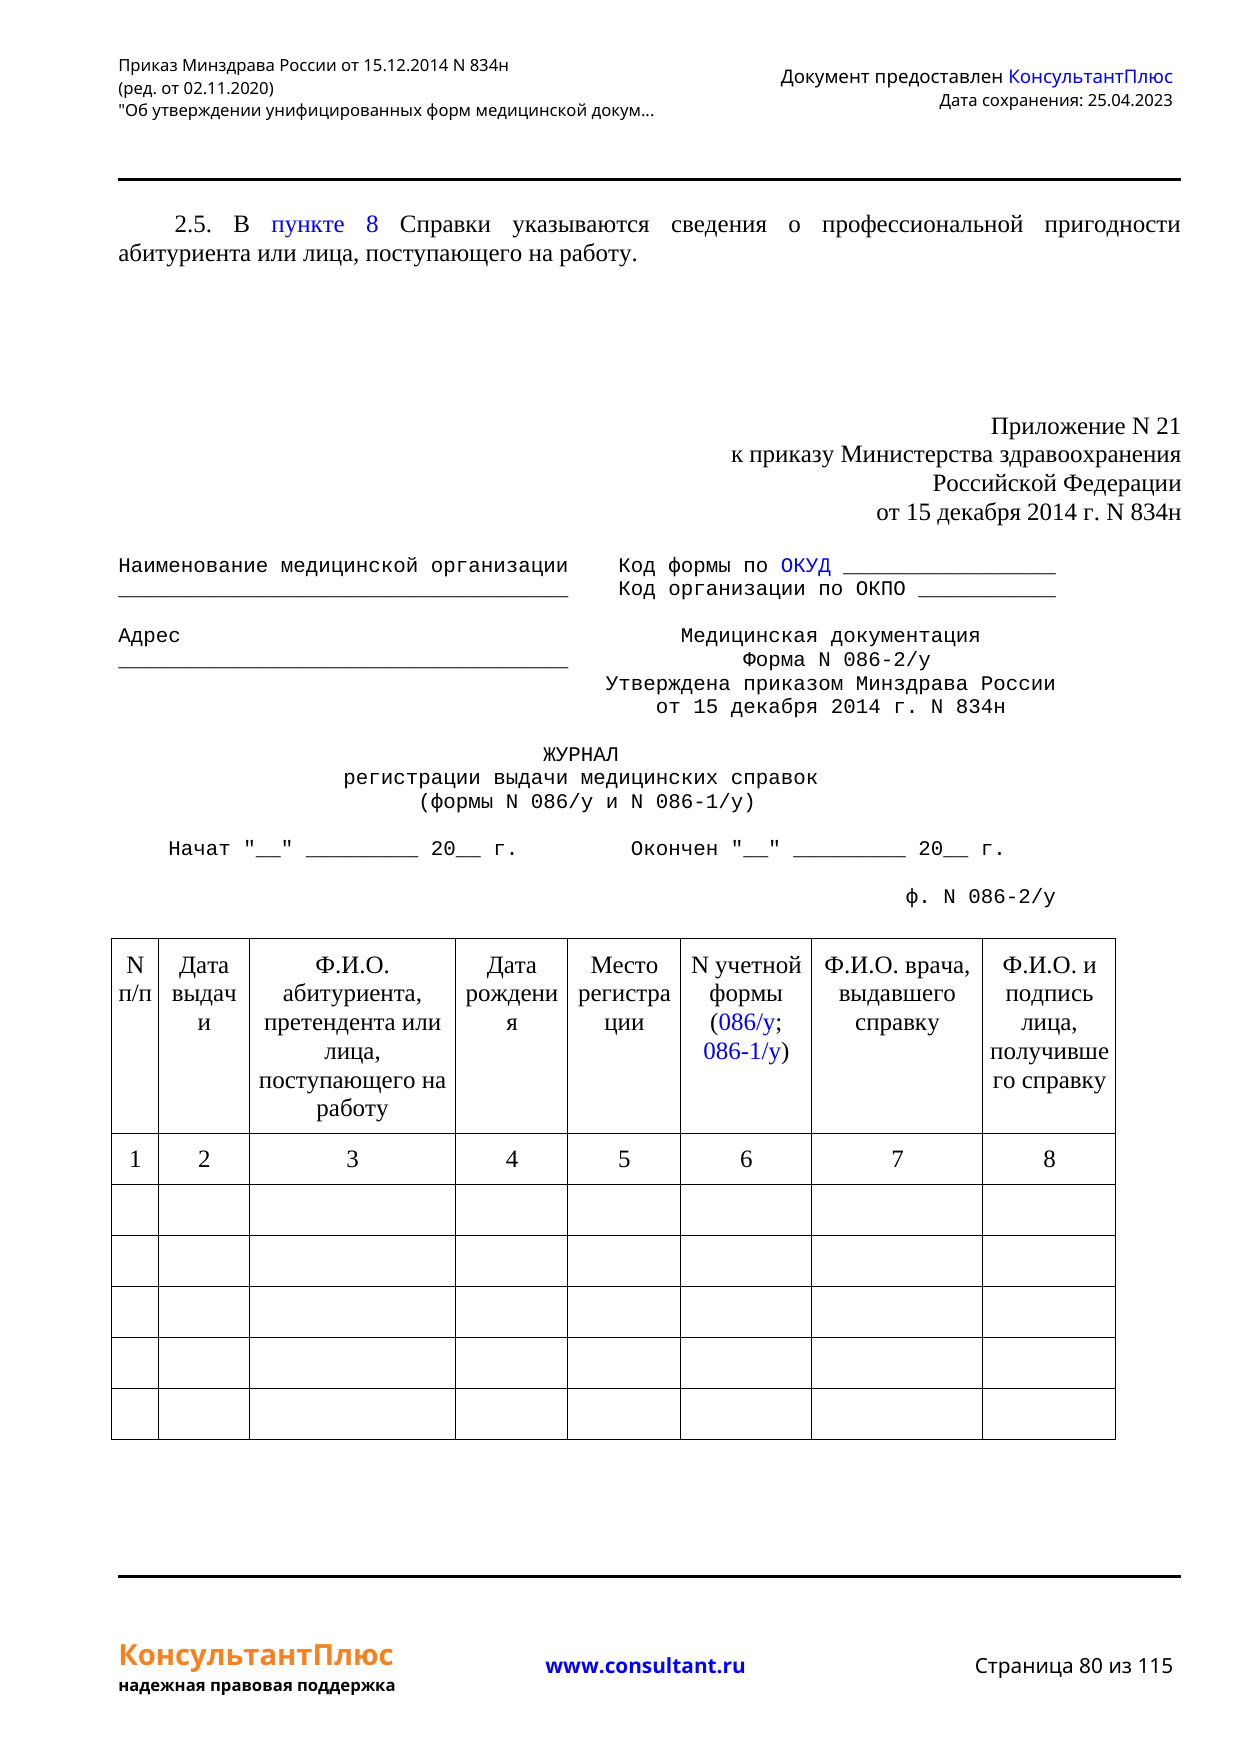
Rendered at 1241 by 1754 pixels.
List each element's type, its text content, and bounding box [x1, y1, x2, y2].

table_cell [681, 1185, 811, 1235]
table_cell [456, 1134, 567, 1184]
text Наименование медицинской организации Код формы по ОКУД _________________ [118, 554, 1181, 578]
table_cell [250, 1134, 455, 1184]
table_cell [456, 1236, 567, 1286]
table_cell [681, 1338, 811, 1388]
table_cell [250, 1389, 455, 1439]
text от 15 декабря 2014 г. N 834н [118, 696, 1181, 720]
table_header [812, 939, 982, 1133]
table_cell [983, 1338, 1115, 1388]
text Приложение N 21 [118, 411, 1181, 439]
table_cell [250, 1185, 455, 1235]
text ф. N 086-2/у [118, 886, 1181, 909]
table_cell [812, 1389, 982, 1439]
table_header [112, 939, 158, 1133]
text Адрес Медицинская документация [118, 626, 1181, 649]
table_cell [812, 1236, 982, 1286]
text ЖУРНАЛ [118, 744, 1181, 767]
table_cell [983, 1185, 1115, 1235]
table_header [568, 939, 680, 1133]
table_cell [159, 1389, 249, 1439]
text Начат "__" _________ 20__ г. Окончен "__" _________ 20__ г. [118, 838, 1181, 862]
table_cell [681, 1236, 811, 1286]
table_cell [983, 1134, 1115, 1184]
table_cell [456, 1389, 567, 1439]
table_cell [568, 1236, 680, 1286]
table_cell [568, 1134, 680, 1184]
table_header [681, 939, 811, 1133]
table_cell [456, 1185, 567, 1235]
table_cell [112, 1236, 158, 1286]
text Российской Федерации [118, 468, 1181, 497]
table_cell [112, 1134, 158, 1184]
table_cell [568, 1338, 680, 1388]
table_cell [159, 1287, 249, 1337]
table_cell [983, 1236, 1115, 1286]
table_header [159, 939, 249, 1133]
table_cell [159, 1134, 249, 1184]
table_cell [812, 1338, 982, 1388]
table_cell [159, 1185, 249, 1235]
text ____________________________________ Форма N 086-2/у [118, 649, 1181, 673]
text 2.5. В пункте 8 Справки указываются сведения о профессиональной пригодности абитуриента или лица, поступающего на работу. [118, 209, 1181, 267]
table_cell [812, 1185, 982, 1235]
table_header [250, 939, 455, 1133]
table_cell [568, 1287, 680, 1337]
text Утверждена приказом Минздрава России [118, 673, 1181, 696]
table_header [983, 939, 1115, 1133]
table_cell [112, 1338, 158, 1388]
text (формы N 086/у и N 086-1/у) [118, 791, 1181, 815]
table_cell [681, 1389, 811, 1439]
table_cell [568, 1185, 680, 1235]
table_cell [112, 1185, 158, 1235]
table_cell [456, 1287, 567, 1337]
text от 15 декабря 2014 г. N 834н [118, 497, 1181, 526]
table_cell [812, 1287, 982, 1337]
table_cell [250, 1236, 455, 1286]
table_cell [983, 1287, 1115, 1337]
text к приказу Министерства здравоохранения [118, 439, 1181, 468]
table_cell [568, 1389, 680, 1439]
text ____________________________________ Код организации по ОКПО ___________ [118, 578, 1181, 602]
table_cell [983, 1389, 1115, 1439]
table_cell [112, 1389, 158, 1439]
text регистрации выдачи медицинских справок [118, 767, 1181, 791]
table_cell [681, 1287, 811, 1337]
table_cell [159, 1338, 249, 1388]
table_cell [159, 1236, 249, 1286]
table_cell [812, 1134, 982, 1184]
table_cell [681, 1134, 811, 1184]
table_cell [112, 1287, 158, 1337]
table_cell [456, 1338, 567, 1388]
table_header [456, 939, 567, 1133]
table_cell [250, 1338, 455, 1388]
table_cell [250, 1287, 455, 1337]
